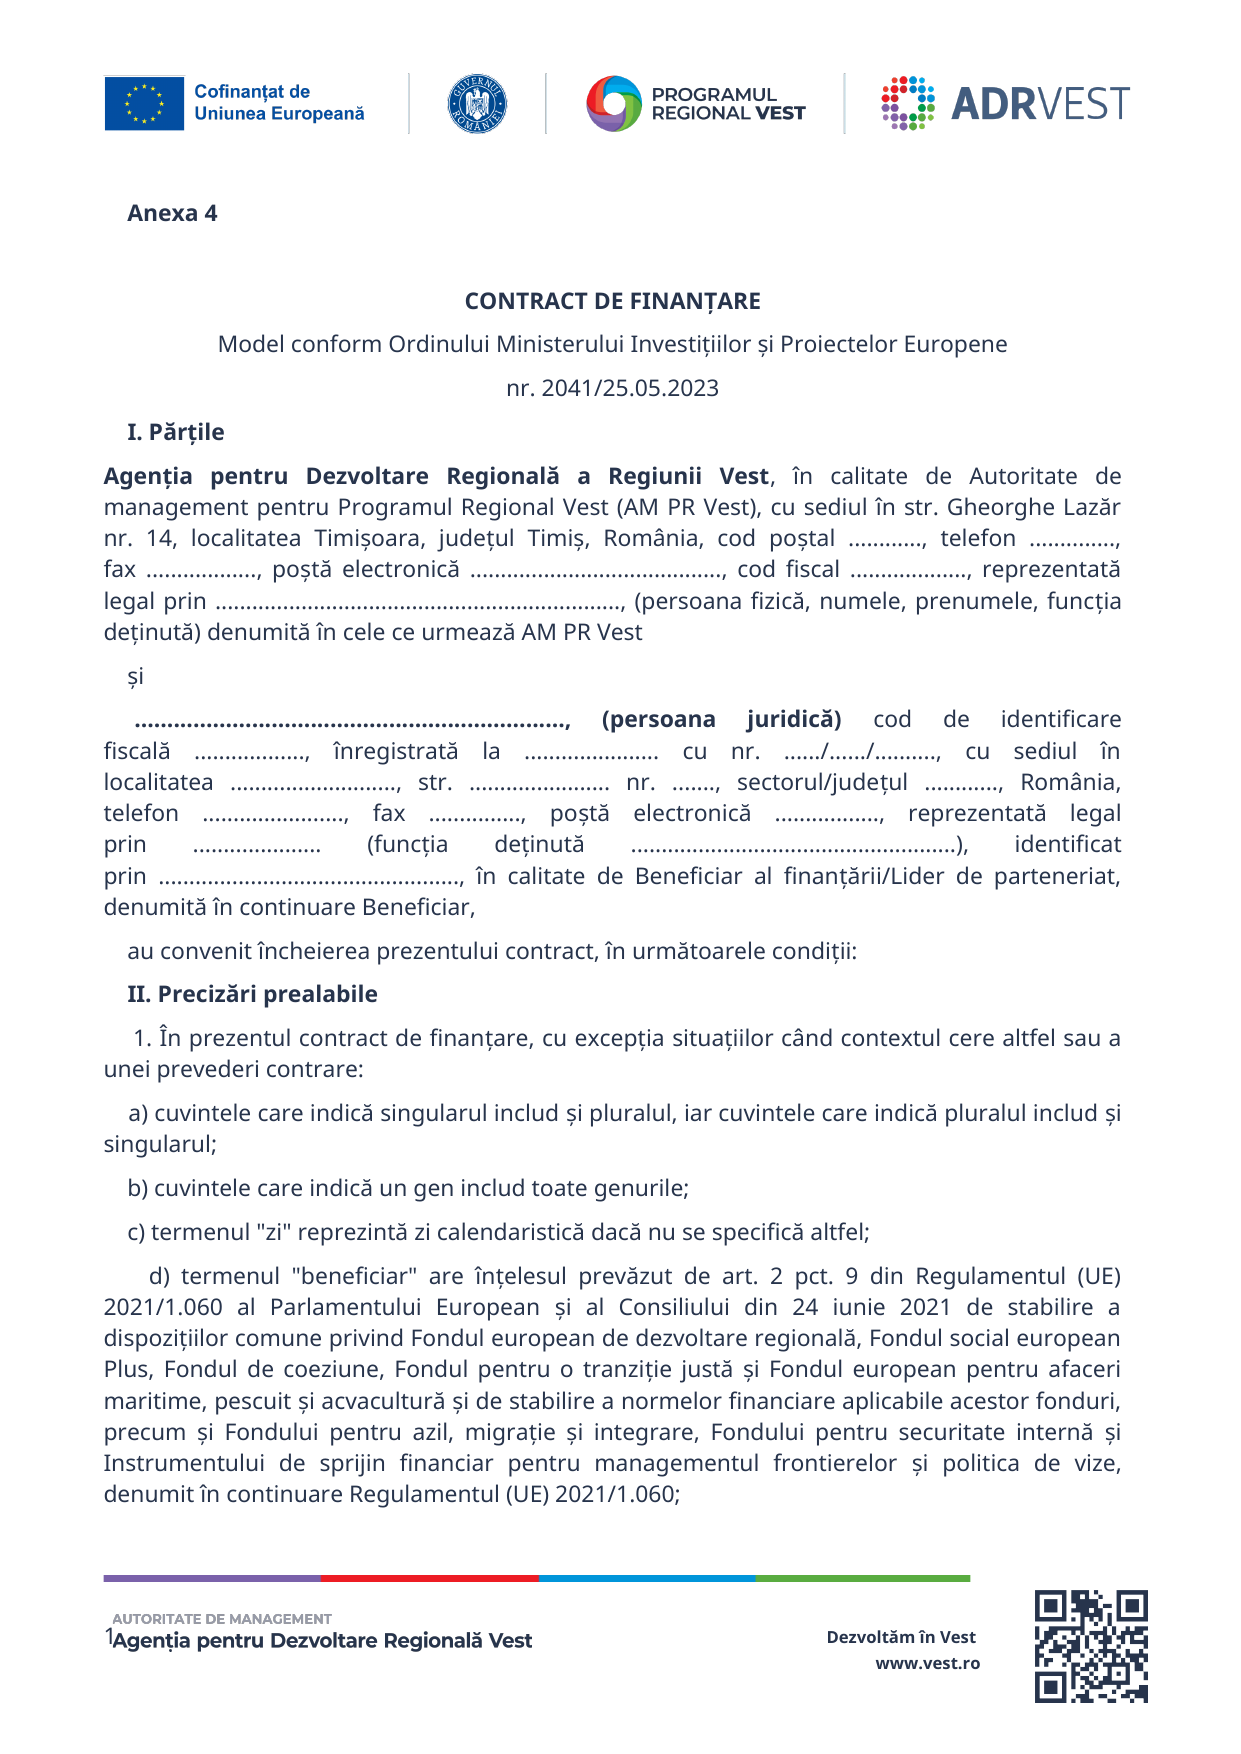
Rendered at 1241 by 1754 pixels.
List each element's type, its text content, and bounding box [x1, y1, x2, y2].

text II. Precizări prealabile [103, 978, 1122, 1009]
text b) cuvintele care indică un gen includ toate genurile; [103, 1172, 1122, 1203]
text d) termenul "beneficiar" are înţelesul prevăzut de art. 2 pct. 9 din Regulamentul (UE) 2021/1.060 al Parlamentului European şi al Consiliului din 24 iunie 2021 de stabilire a dispoziţiilor comune privind Fondul european de dezvoltare regională, Fondul social european Plus, Fondul de coeziune, Fondul pentru o tranziţie justă şi Fondul european pentru afaceri maritime, pescuit şi acvacultură şi de stabilire a normelor financiare aplicabile acestor fonduri, precum şi Fondului pentru azil, migraţie şi integrare, Fondului pentru securitate internă şi Instrumentului de sprijin financiar pentru managementul frontierelor şi politica de vize, denumit în continuare Regulamentul (UE) 2021/1.060; [103, 1259, 1122, 1509]
text Anexa 4 [103, 197, 1122, 228]
text I. Părţile [103, 416, 1122, 447]
text 1. În prezentul contract de finanţare, cu excepţia situaţiilor când contextul cere altfel sau a unei prevederi contrare: [103, 1022, 1122, 1084]
text Agenția pentru Dezvoltare Regională a Regiunii Vest, în calitate de Autoritate de management pentru Programul Regional Vest (AM PR Vest), cu sediul în str. Gheorghe Lazăr nr. 14, localitatea Timișoara, judeţul Timiș, România, cod poştal ............, telefon .............., fax .................., poştă electronică ........................................., cod fiscal ..................., reprezentată legal prin .................................................................., (persoana fizică, numele, prenumele, funcţia deţinută) denumită în cele ce urmează AM PR Vest [103, 459, 1122, 647]
text şi [103, 659, 1122, 691]
picture [103, 73, 1131, 134]
picture [1026, 1581, 1157, 1712]
text c) termenul "zi" reprezintă zi calendaristică dacă nu se specifică altfel; [103, 1216, 1122, 1247]
text .................................................................., (persoana juridică) cod de identificare fiscală .................., înregistrată la ...................... cu nr. ....../....../.........., cu sediul în localitatea ..........................., str. ....................... nr. ......., sectorul/judeţul ............, România, telefon ......................., fax ..............., poştă electronică ................., reprezentată legal prin ..................... (funcţia deţinută .....................................................), identificat prin ................................................., în calitate de Beneficiar al finanţării/Lider de parteneriat, denumită în continuare Beneficiar, [103, 703, 1122, 922]
text au convenit încheierea prezentului contract, în următoarele condiţii: [103, 934, 1122, 966]
text CONTRACT DE FINANŢARE [103, 284, 1122, 316]
text nr. 2041/25.05.2023 [103, 372, 1122, 403]
text Model conform Ordinului Ministerului Investițiilor și Proiectelor Europene [103, 328, 1122, 359]
text a) cuvintele care indică singularul includ şi pluralul, iar cuvintele care indică pluralul includ şi singularul; [103, 1097, 1122, 1159]
